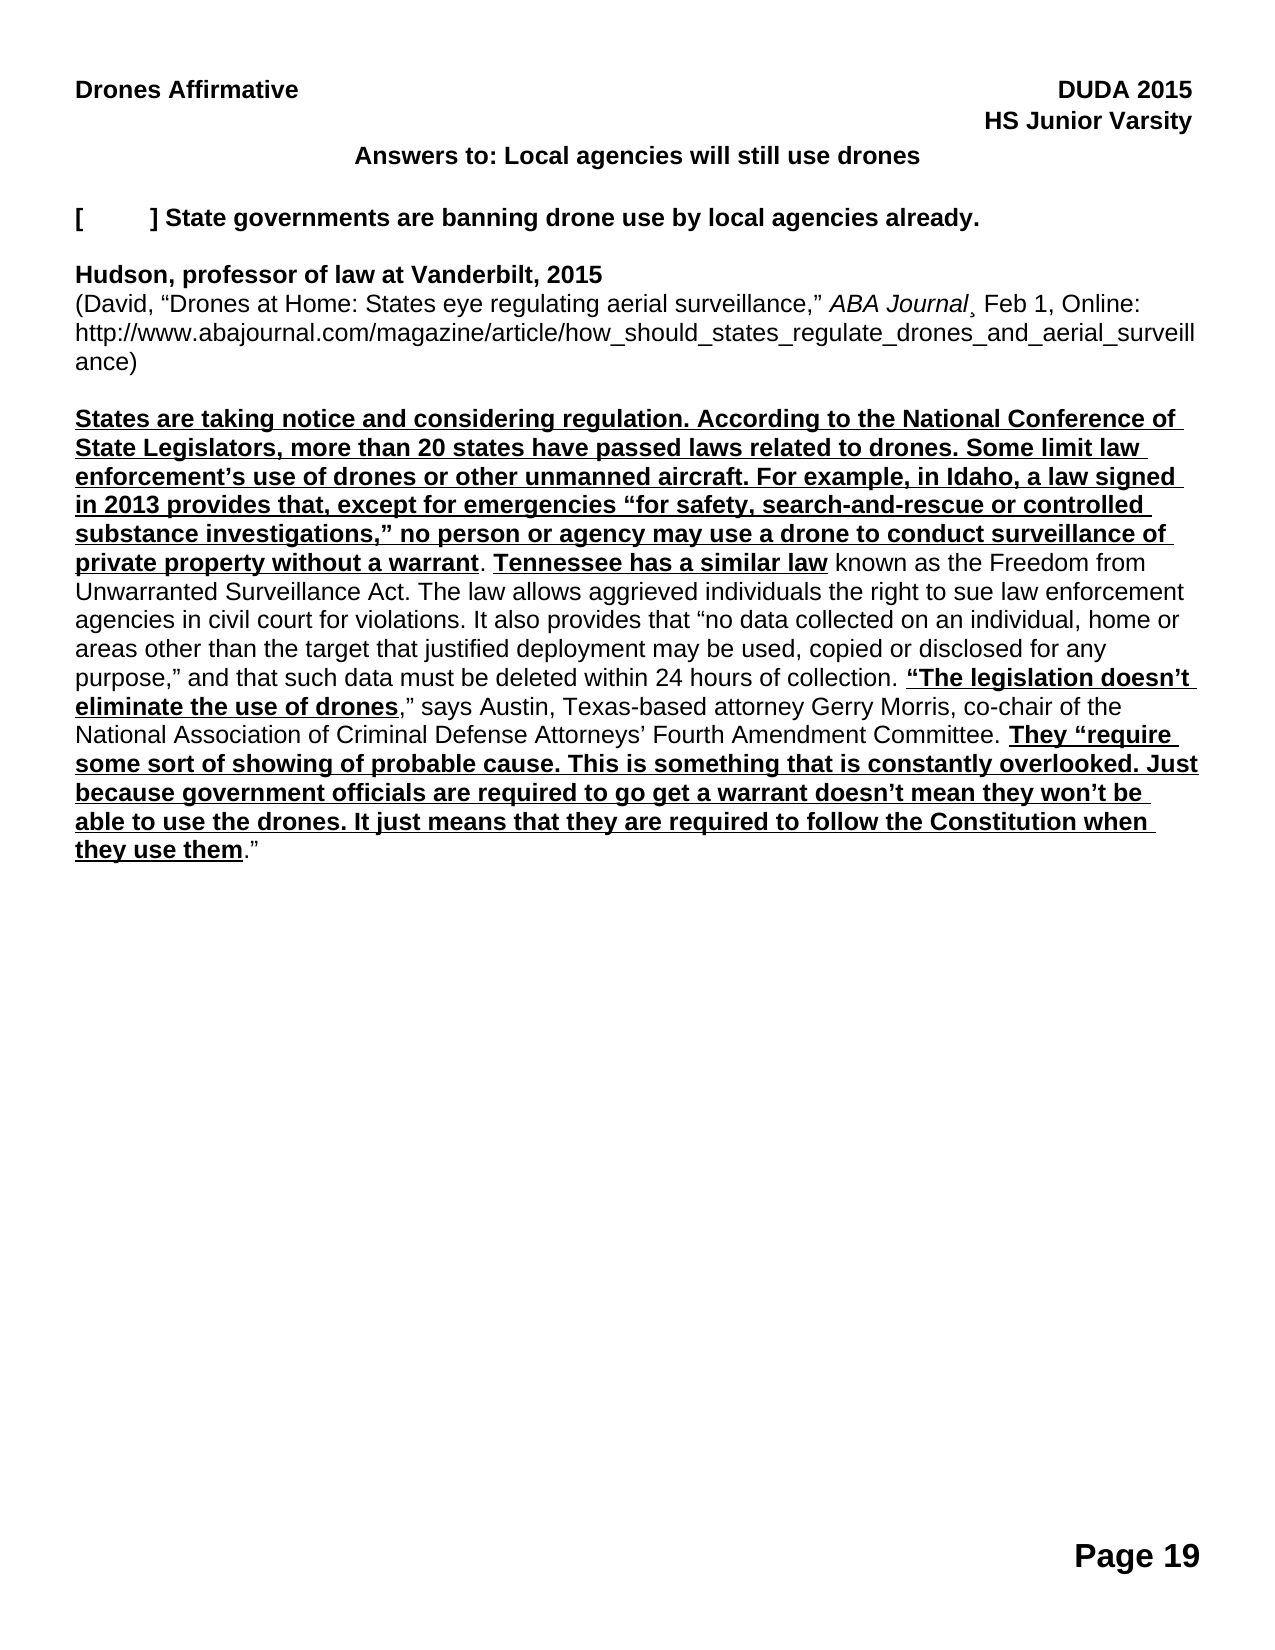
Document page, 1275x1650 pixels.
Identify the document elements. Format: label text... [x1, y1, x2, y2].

text (David, “Drones at Home: States eye regulating aerial surveillance,” ABA Journal¸ Feb 1, Online: http://www.abajournal.com/magazine/article/how_should_states_regulate_drones_and_aerial_surveillance) [75, 289, 1200, 375]
subtitle Answers to: Local agencies will still use drones [75, 141, 1200, 170]
subtitle [ ] State governments are banning drone use by local agencies already. [75, 203, 1200, 232]
text States are taking notice and considering regulation. According to the National Conference of State Legislators, more than 20 states have passed laws related to drones. Some limit law enforcement’s use of drones or other unmanned aircraft. For example, in Idaho, a law signed in 2013 provides that, except for emergencies “for safety, search-and-rescue or controlled substance investigations,” no person or agency may use a drone to conduct surveillance of private property without a warrant. Tennessee has a similar law known as the Freedom from Unwarranted Surveillance Act. The law allows aggrieved individuals the right to sue law enforcement agencies in civil court for violations. It also provides that “no data collected on an individual, home or areas other than the target that justified deployment may be used, copied or disclosed for any purpose,” and that such data must be deleted within 24 hours of collection. “The legislation doesn’t eliminate the use of drones,” says Austin, Texas-based attorney Gerry Morris, co-chair of the National Association of Criminal Defense Attorneys’ Fourth Amendment Committee. They “require some sort of showing of probable cause. This is something that is constantly overlooked. Just because government officials are required to go get a warrant doesn’t mean they won’t be able to use the drones. It just means that they are required to follow the Constitution when they use them.” [75, 404, 1200, 864]
text Hudson, professor of law at Vanderbilt, 2015 [75, 260, 1200, 289]
